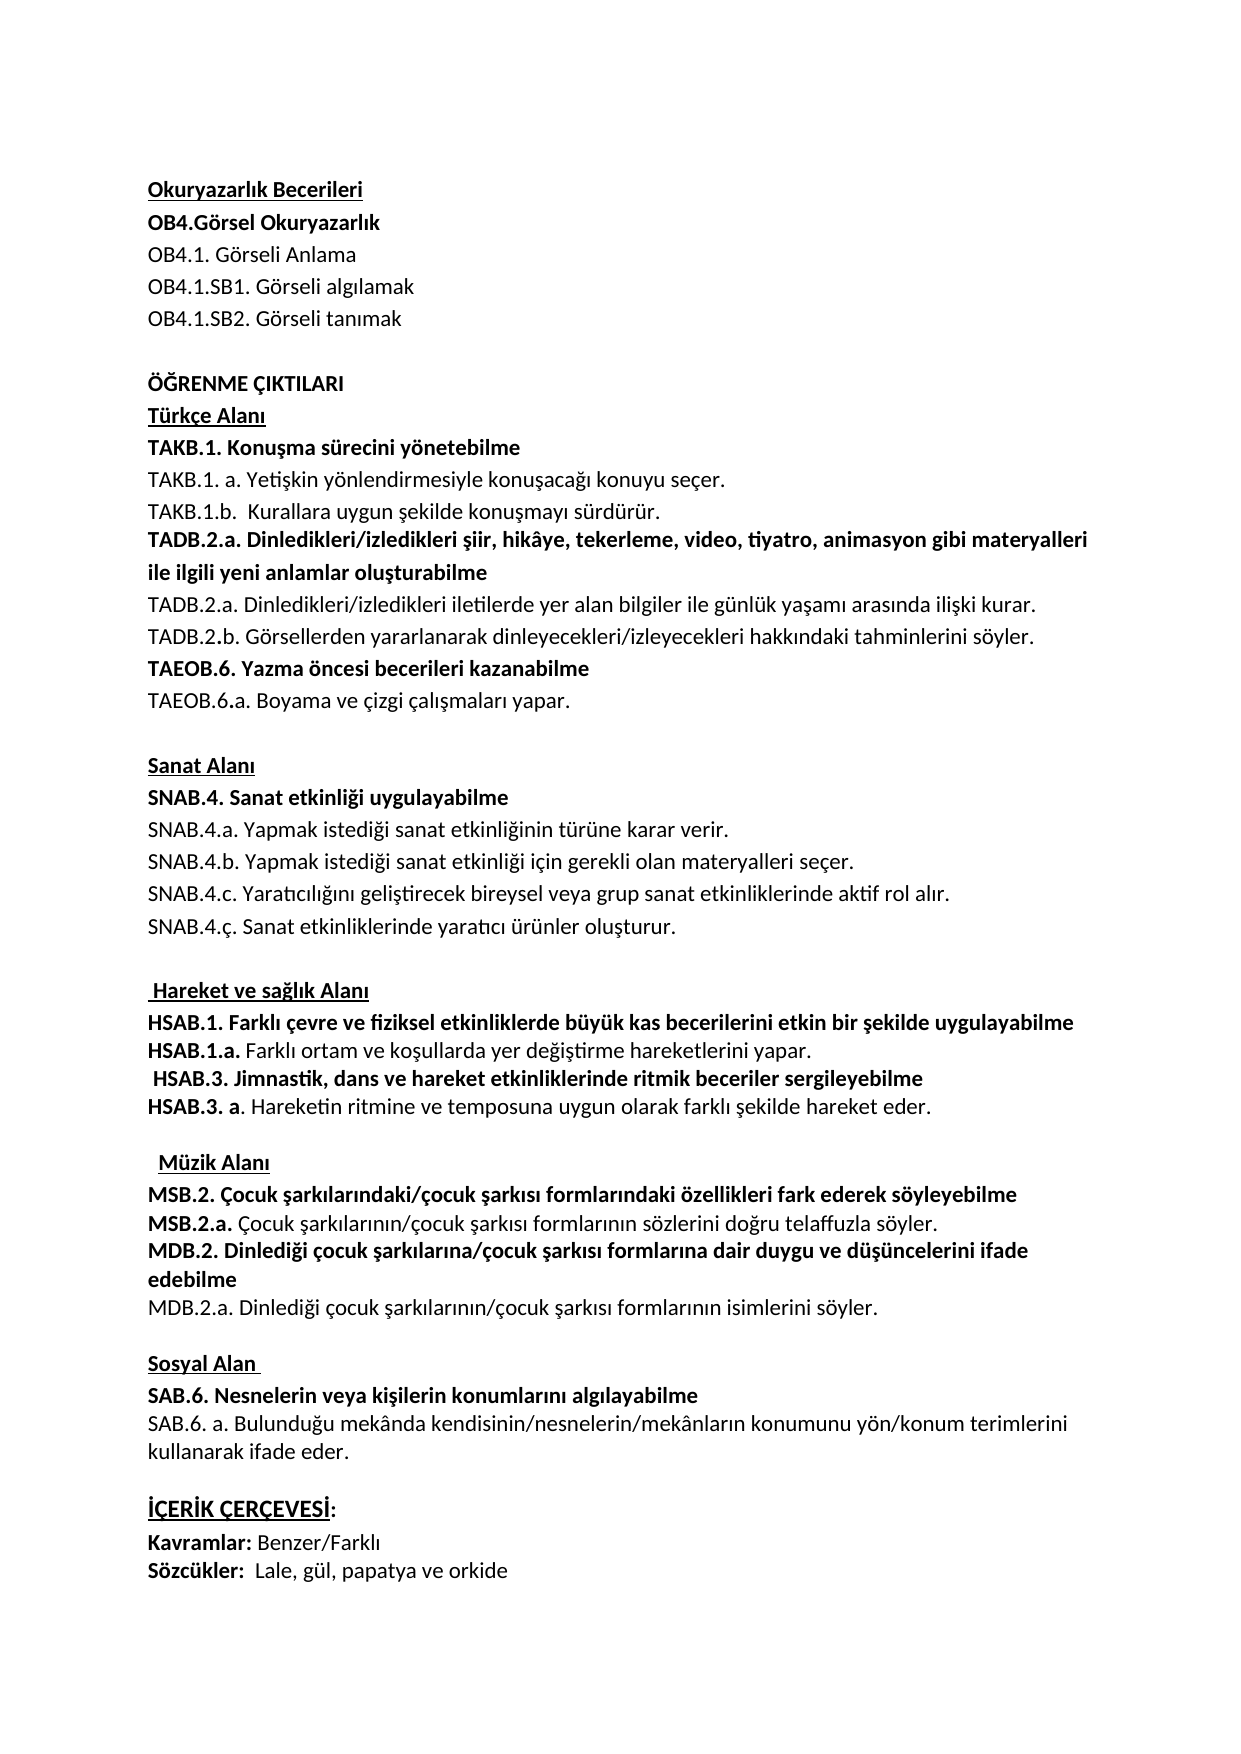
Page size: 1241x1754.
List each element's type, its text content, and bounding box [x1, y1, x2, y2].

text TAKB.1.b. Kurallara uygun şekilde konuşmayı sürdürür. [148, 497, 1093, 526]
text OB4.Görsel Okuryazarlık [148, 208, 1093, 236]
text HSAB.1.a. Farklı ortam ve koşullarda yer değiştirme hareketlerini yapar. [148, 1036, 1093, 1064]
text HSAB.3. Jimnastik, dans ve hareket etkinliklerinde ritmik beceriler sergileyebilme [148, 1064, 1093, 1092]
text MSB.2. Çocuk şarkılarındaki/çocuk şarkısı formlarındaki özellikleri fark ederek söyleyebilme [148, 1181, 1093, 1209]
text SAB.6. Nesnelerin veya kişilerin konumlarını algılayabilme [148, 1381, 1093, 1409]
text OB4.1. Görseli Anlama [148, 240, 1093, 268]
text SNAB.4.ç. Sanat etkinliklerinde yaratıcı ürünler oluşturur. [148, 912, 1093, 940]
text Hareket ve sağlık Alanı [148, 976, 1093, 1004]
text Türkçe Alanı [148, 401, 1093, 429]
text OB4.1.SB2. Görseli tanımak [148, 304, 1093, 332]
text TAEOB.6.a. Boyama ve çizgi çalışmaları yapar. [148, 686, 1093, 714]
text HSAB.3. a. Hareketin ritmine ve temposuna uygun olarak farklı şekilde hareket eder. [148, 1092, 1093, 1120]
text SAB.6. a. Bulunduğu mekânda kendisinin/nesnelerin/mekânların konumunu yön/konum terimlerini kullanarak ifade eder. [148, 1409, 1093, 1465]
text Sözcükler: Lale, gül, papatya ve orkide [148, 1556, 1093, 1584]
text Sosyal Alan [148, 1349, 1093, 1377]
text TAKB.1. a. Yetişkin yönlendirmesiyle konuşacağı konuyu seçer. [148, 465, 1093, 493]
text Sanat Alanı [148, 751, 1093, 779]
text MDB.2. Dinlediği çocuk şarkılarına/çocuk şarkısı formlarına dair duygu ve düşüncelerini ifade edebilme [148, 1237, 1093, 1293]
text Okuryazarlık Becerileri [148, 176, 1093, 204]
text SNAB.4.c. Yaratıcılığını geliştirecek bireysel veya grup sanat etkinliklerinde aktif rol alır. [148, 879, 1093, 908]
text ÖĞRENME ÇIKTILARI [148, 369, 1093, 397]
text TAKB.1. Konuşma sürecini yönetebilme [148, 433, 1093, 461]
text SNAB.4.b. Yapmak istediği sanat etkinliği için gerekli olan materyalleri seçer. [148, 847, 1093, 875]
text TAEOB.6. Yazma öncesi becerileri kazanabilme [148, 654, 1093, 682]
text Müzik Alanı [148, 1148, 1093, 1176]
text OB4.1.SB1. Görseli algılamak [148, 272, 1093, 300]
text MSB.2.a. Çocuk şarkılarının/çocuk şarkısı formlarının sözlerini doğru telaffuzla söyler. [148, 1209, 1093, 1237]
text İÇERİK ÇERÇEVESİ: [148, 1493, 1093, 1523]
text SNAB.4. Sanat etkinliği uygulayabilme [148, 783, 1093, 811]
text MDB.2.a. Dinlediği çocuk şarkılarının/çocuk şarkısı formlarının isimlerini söyler. [148, 1293, 1093, 1321]
text Kavramlar: Benzer/Farklı [148, 1528, 1093, 1556]
text SNAB.4.a. Yapmak istediği sanat etkinliğinin türüne karar verir. [148, 815, 1093, 843]
text TADB.2.b. Görsellerden yararlanarak dinleyecekleri/izleyecekleri hakkındaki tahminlerini söyler. [148, 622, 1093, 650]
text TADB.2.a. Dinledikleri/izledikleri iletilerde yer alan bilgiler ile günlük yaşamı arasında ilişki kurar. [148, 590, 1093, 618]
text TADB.2.a. Dinledikleri/izledikleri şiir, hikâye, tekerleme, video, tiyatro, animasyon gibi materyalleri ile ilgili yeni anlamlar oluşturabilme [148, 526, 1093, 586]
text HSAB.1. Farklı çevre ve fiziksel etkinliklerde büyük kas becerilerini etkin bir şekilde uygulayabilme [148, 1008, 1093, 1036]
